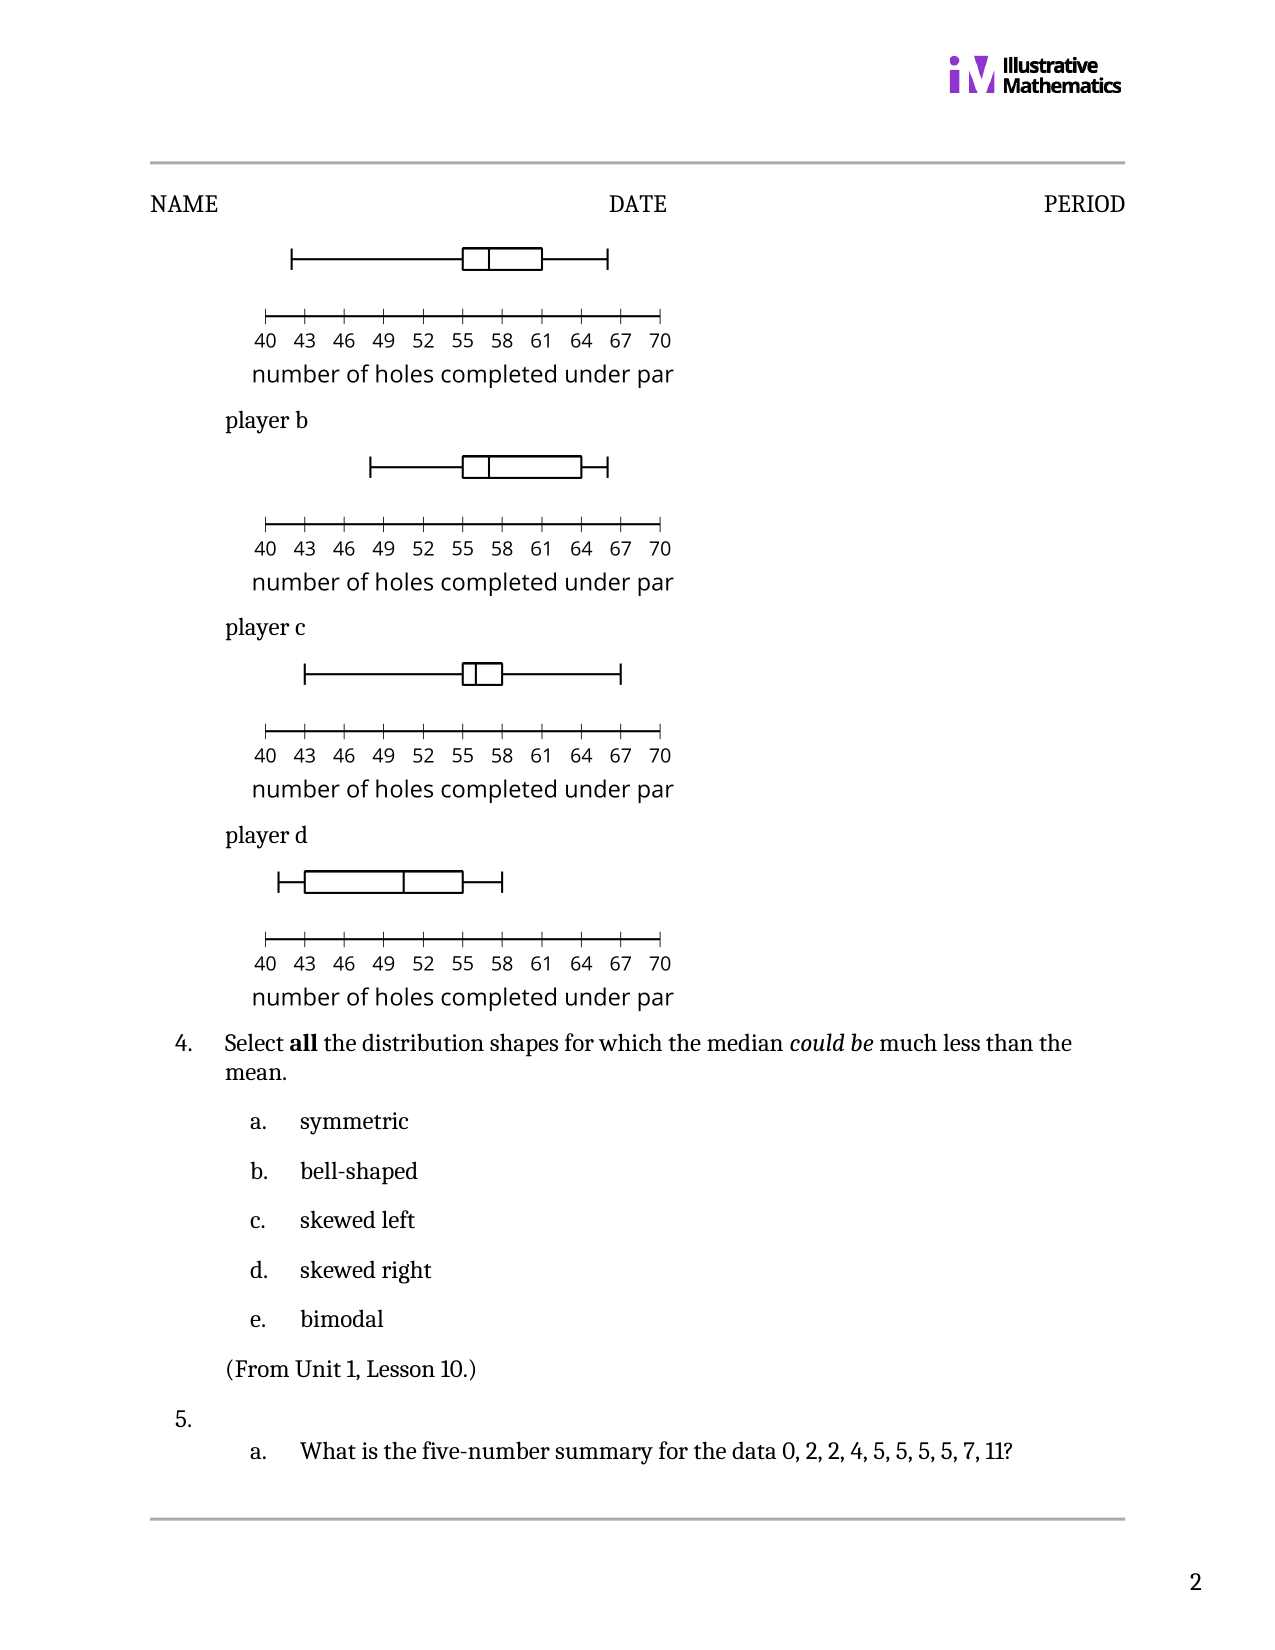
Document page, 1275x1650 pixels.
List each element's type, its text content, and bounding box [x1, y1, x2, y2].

picture [243, 870, 682, 1019]
list symmetric [250, 1107, 1125, 1136]
list Select all the distribution shapes for which the median could be much less than the mean. [175, 1029, 1125, 1086]
list player d [175, 821, 1125, 850]
picture [243, 455, 682, 604]
list skewed left [250, 1206, 1125, 1235]
picture [949, 55, 1121, 93]
picture [243, 662, 682, 811]
list (From Unit 1, Lesson 10.) [175, 1355, 1125, 1384]
list player b [175, 406, 1125, 434]
list What is the five-number summary for the data 0, 2, 2, 4, 5, 5, 5, 5, 7, 11? [250, 1437, 1125, 1466]
list skewed right [250, 1256, 1125, 1284]
picture [243, 247, 682, 396]
list bimodal [250, 1305, 1125, 1334]
list bell-shaped [250, 1157, 1125, 1185]
list player c [175, 613, 1125, 642]
